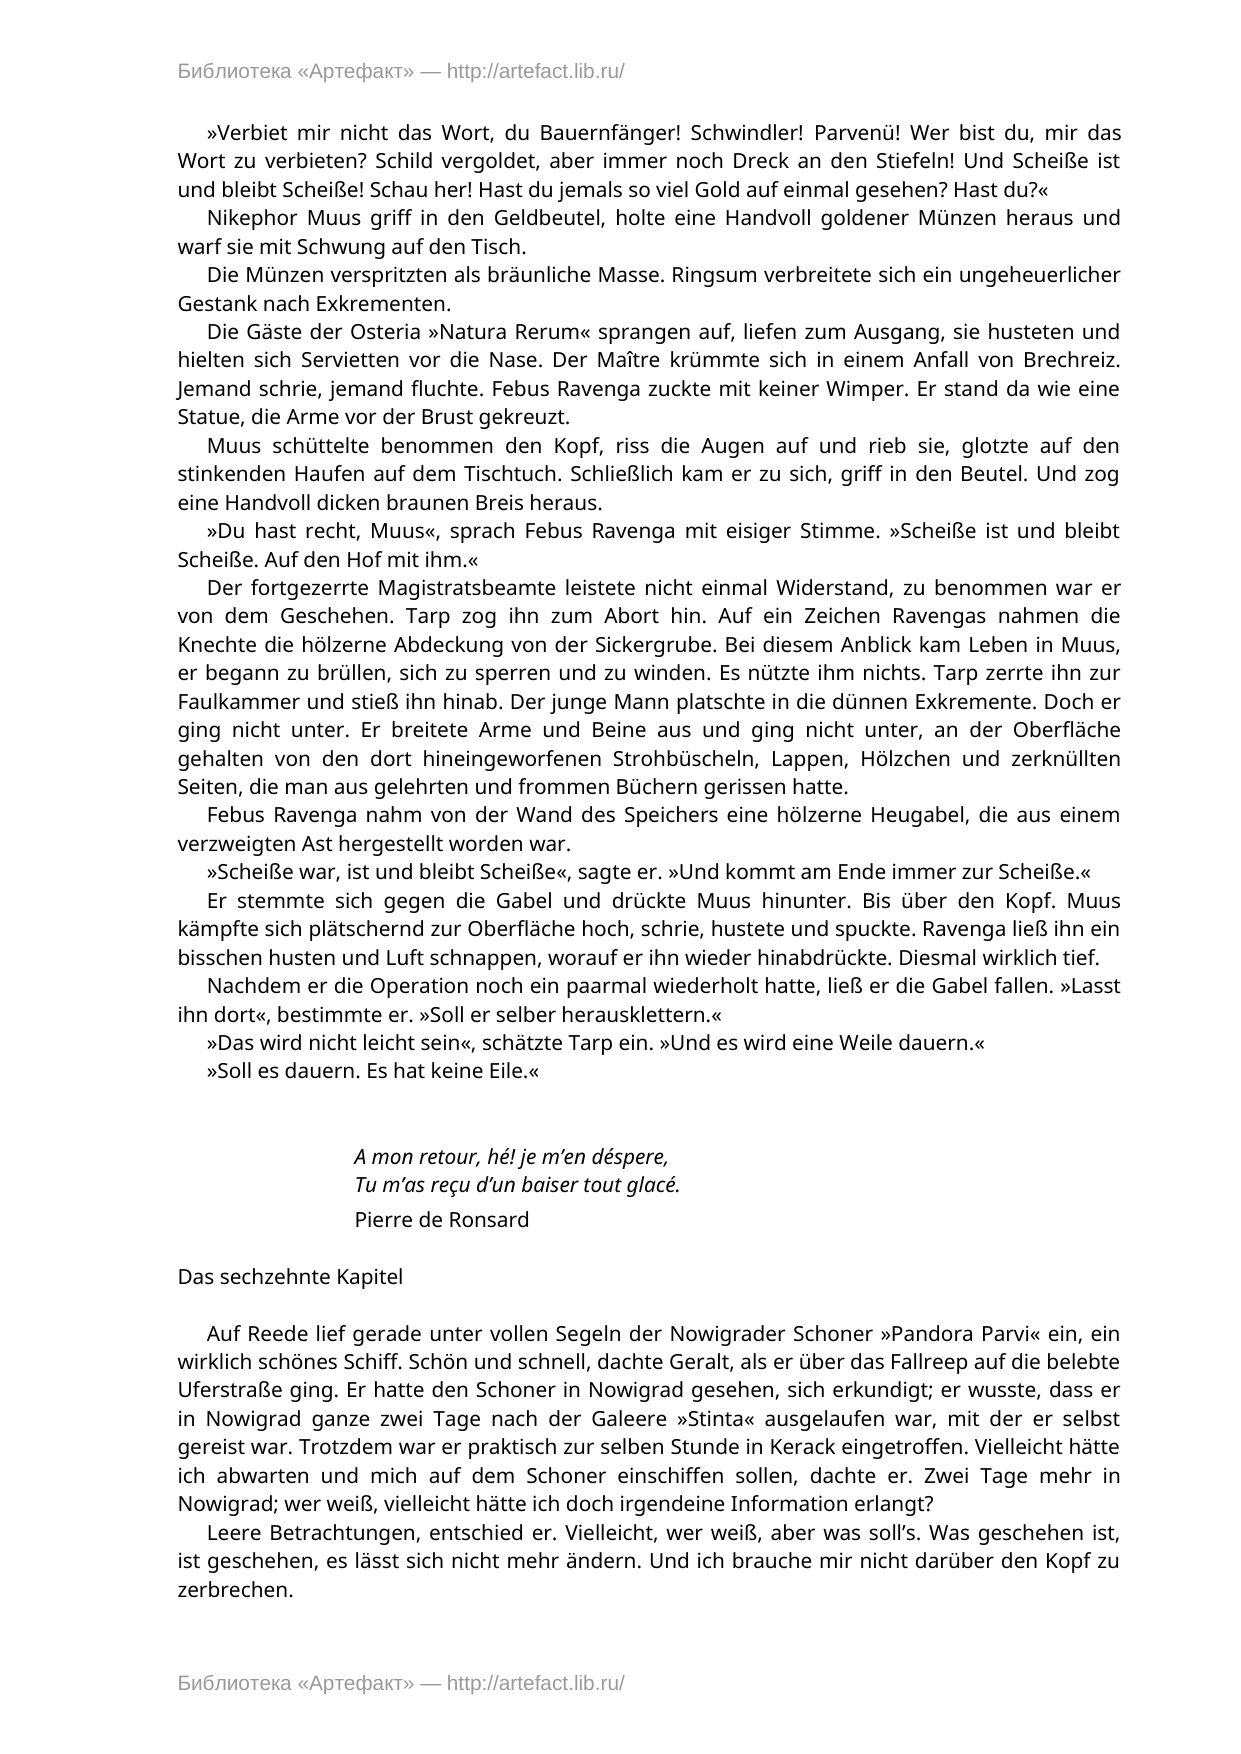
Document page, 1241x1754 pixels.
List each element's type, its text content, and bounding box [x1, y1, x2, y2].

text »Scheiße war, ist und bleibt Scheiße«, sagte er. »Und kommt am Ende immer zur Scheiße.« [177, 857, 1122, 886]
text Nachdem er die Operation noch ein paarmal wiederholt hatte, ließ er die Gabel fallen. »Lasst ihn dort«, bestimmte er. »Soll er selber herausklettern.« [177, 971, 1122, 1028]
text Nikephor Muus griff in den Geldbeutel, holte eine Handvoll goldener Münzen heraus und warf sie mit Schwung auf den Tisch. [177, 203, 1122, 260]
text »Das wird nicht leicht sein«, schätzte Tarp ein. »Und es wird eine Weile dauern.« [177, 1028, 1122, 1057]
text Die Münzen verspritzten als bräunliche Masse. Ringsum verbreitete sich ein ungeheuerlicher Gestank nach Exkrementen. [177, 260, 1122, 317]
subtitle Das sechzehnte Kapitel [177, 1262, 1122, 1290]
text »Verbiet mir nicht das Wort, du Bauernfänger! Schwindler! Parvenü! Wer bist du, mir das Wort zu verbieten? Schild vergoldet, aber immer noch Dreck an den Stiefeln! Und Scheiße ist und bleibt Scheiße! Schau her! Hast du jemals so viel Gold auf einmal gesehen? Hast du?« [177, 118, 1122, 203]
text A mon retour, hé! je m’en déspere, [354, 1142, 1122, 1170]
text »Soll es dauern. Es hat keine Eile.« [177, 1057, 1122, 1085]
text Febus Ravenga nahm von der Wand des Speichers eine hölzerne Heugabel, die aus einem verzweigten Ast hergestellt worden war. [177, 801, 1122, 857]
text Tu m’as reçu d’un baiser tout glacé. [354, 1170, 1122, 1199]
text Pierre de Ronsard [354, 1205, 1122, 1233]
text Er stemmte sich gegen die Gabel und drückte Muus hinunter. Bis über den Kopf. Muus kämpfte sich plätschernd zur Oberfläche hoch, schrie, hustete und spuckte. Ravenga ließ ihn ein bisschen husten und Luft schnappen, worauf er ihn wieder hinabdrückte. Diesmal wirklich tief. [177, 886, 1122, 971]
text »Du hast recht, Muus«, sprach Febus Ravenga mit eisiger Stimme. »Scheiße ist und bleibt Scheiße. Auf den Hof mit ihm.« [177, 516, 1122, 573]
text Leere Betrachtungen, entschied er. Vielleicht, wer weiß, aber was soll’s. Was geschehen ist, ist geschehen, es lässt sich nicht mehr ändern. Und ich brauche mir nicht darüber den Kopf zu zerbrechen. [177, 1518, 1122, 1603]
text Die Gäste der Osteria »Natura Rerum« sprangen auf, liefen zum Ausgang, sie husteten und hielten sich Servietten vor die Nase. Der Maître krümmte sich in einem Anfall von Brechreiz. Jemand schrie, jemand fluchte. Febus Ravenga zuckte mit keiner Wimper. Er stand da wie eine Statue, die Arme vor der Brust gekreuzt. [177, 317, 1122, 431]
text Der fortgezerrte Magistratsbeamte leistete nicht einmal Widerstand, zu benommen war er von dem Geschehen. Tarp zog ihn zum Abort hin. Auf ein Zeichen Ravengas nahmen die Knechte die hölzerne Abdeckung von der Sickergrube. Bei diesem Anblick kam Leben in Muus, er begann zu brüllen, sich zu sperren und zu winden. Es nützte ihm nichts. Tarp zerrte ihn zur Faulkammer und stieß ihn hinab. Der junge Mann platschte in die dünnen Exkremente. Doch er ging nicht unter. Er breitete Arme und Beine aus und ging nicht unter, an der Oberfläche gehalten von den dort hineingeworfenen Strohbüscheln, Lappen, Hölzchen und zerknüllten Seiten, die man aus gelehrten und frommen Büchern gerissen hatte. [177, 573, 1122, 801]
text Muus schüttelte benommen den Kopf, riss die Augen auf und rieb sie, glotzte auf den stinkenden Haufen auf dem Tischtuch. Schließlich kam er zu sich, griff in den Beutel. Und zog eine Handvoll dicken braunen Breis heraus. [177, 431, 1122, 516]
text Auf Reede lief gerade unter vollen Segeln der Nowigrader Schoner »Pandora Parvi« ein, ein wirklich schönes Schiff. Schön und schnell, dachte Geralt, als er über das Fallreep auf die belebte Uferstraße ging. Er hatte den Schoner in Nowigrad gesehen, sich erkundigt; er wusste, dass er in Nowigrad ganze zwei Tage nach der Galeere »Stinta« ausgelaufen war, mit der er selbst gereist war. Trotzdem war er praktisch zur selben Stunde in Kerack eingetroffen. Vielleicht hätte ich abwarten und mich auf dem Schoner einschiffen sollen, dachte er. Zwei Tage mehr in Nowigrad; wer weiß, vielleicht hätte ich doch irgendeine Information erlangt? [177, 1319, 1122, 1518]
